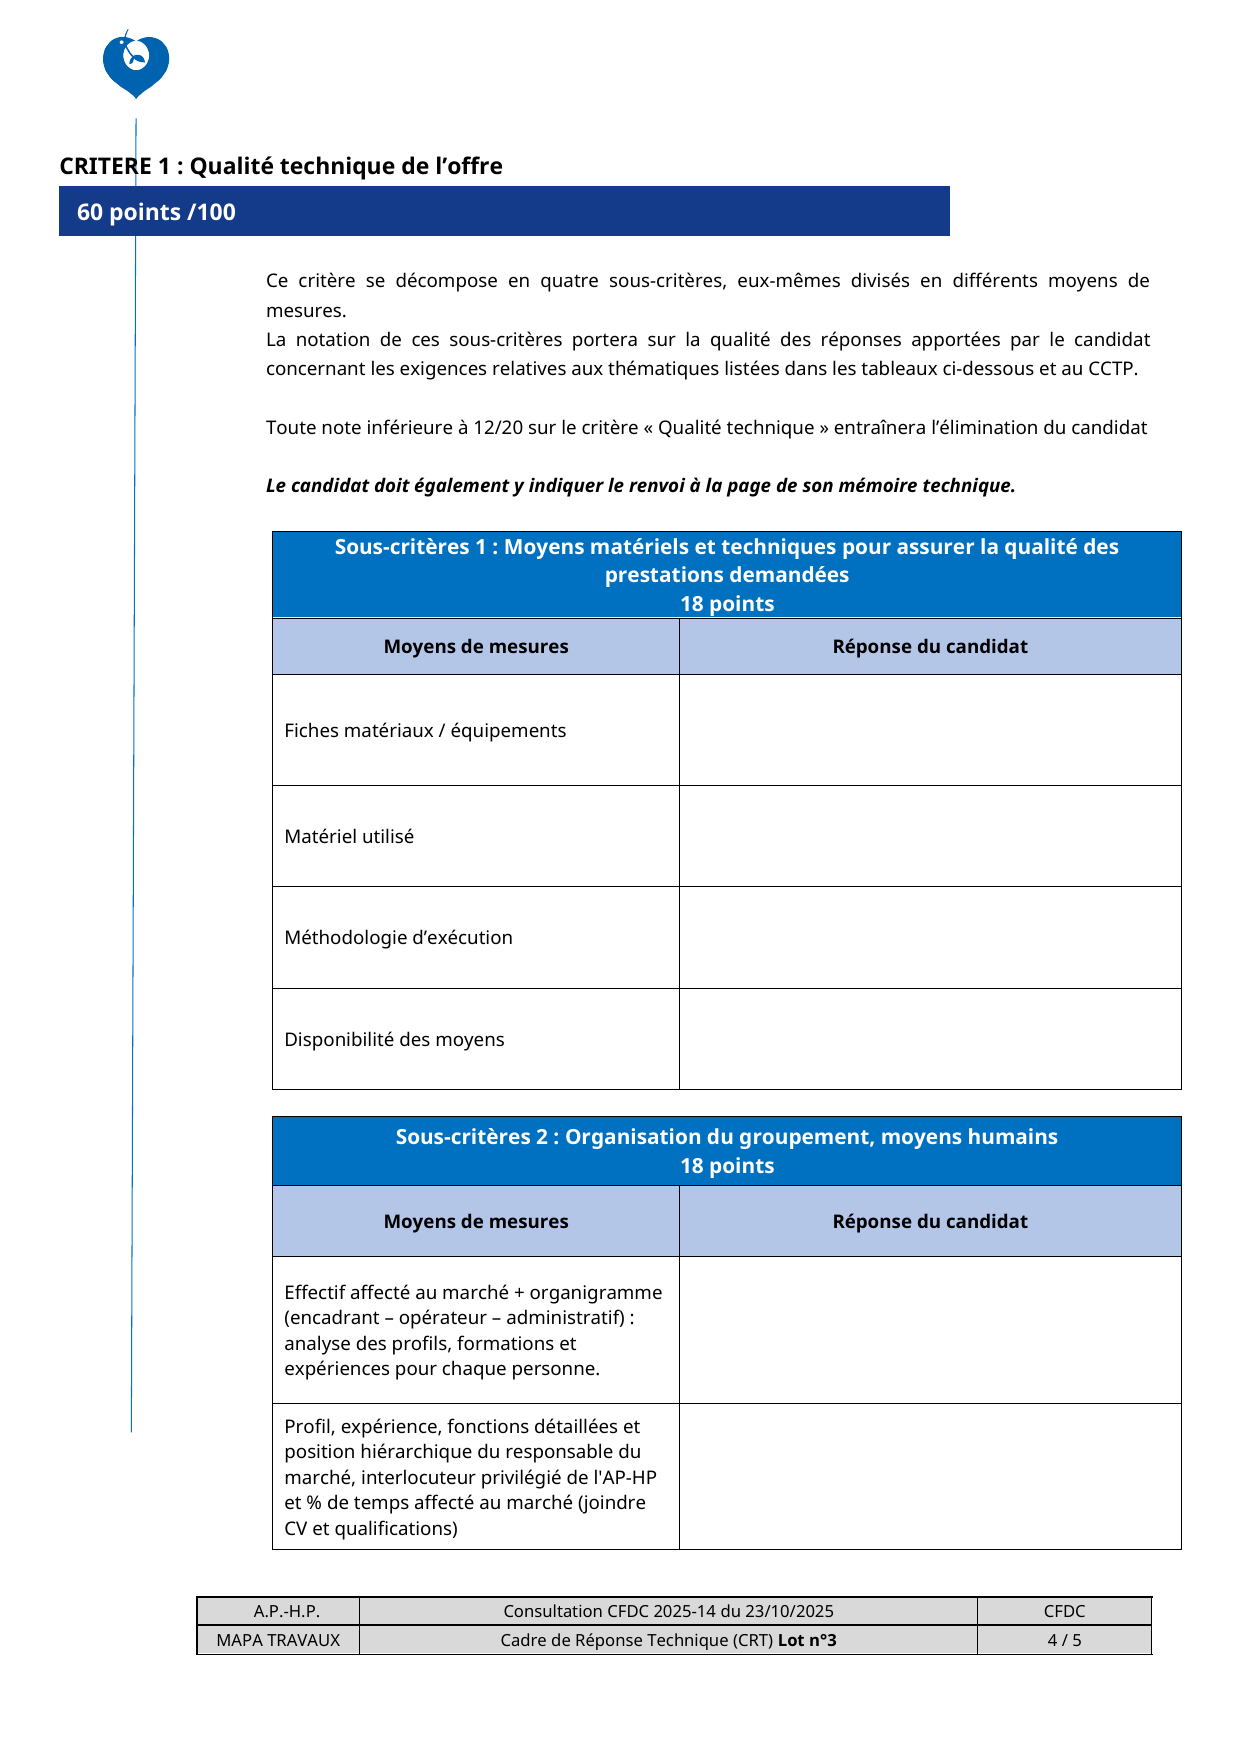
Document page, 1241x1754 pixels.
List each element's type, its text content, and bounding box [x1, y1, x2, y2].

table_cell Disponibilité des moyens [273, 989, 679, 1089]
table_cell Réponse du candidat [680, 1186, 1181, 1256]
table_header Sous-critères 1 : Moyens matériels et techniques pour assurer la qualité des prestations demandées 18 points [273, 532, 1181, 617]
table_cell [680, 786, 1181, 886]
table_cell [680, 989, 1181, 1089]
table_cell [680, 1404, 1181, 1549]
table_cell Moyens de mesures [273, 1186, 679, 1256]
table_cell Moyens de mesures [273, 619, 679, 674]
table_cell Fiches matériaux / équipements [273, 675, 679, 784]
table_cell [680, 887, 1181, 988]
table_cell [680, 675, 1181, 784]
picture [98, 26, 174, 102]
table_cell [680, 1257, 1181, 1403]
table_cell Matériel utilisé [273, 786, 679, 886]
table_cell Méthodologie d’exécution [273, 887, 679, 988]
table_header Sous-critères 2 : Organisation du groupement, moyens humains 18 points [273, 1117, 1181, 1185]
list Le candidat doit également y indiquer le renvoi à la page de son mémoire technique. [266, 472, 1152, 498]
list Ce critère se décompose en quatre sous-critères, eux-mêmes divisés en différents moyens de mesures. [266, 268, 1152, 322]
list Toute note inférieure à 12/20 sur le critère « Qualité technique » entraînera l’élimination du candidat [266, 414, 1152, 439]
table_cell Réponse du candidat [680, 619, 1181, 674]
table_header CRITERE 1 : Qualité technique de l’offre 60 points /100 [59, 186, 950, 236]
table_cell Profil, expérience, fonctions détaillées et position hiérarchique du responsable du marché, interlocuteur privilégié de l'AP-HP et % de temps affecté au marché (joindre CV et qualifications) [273, 1404, 679, 1549]
list La notation de ces sous-critères portera sur la qualité des réponses apportées par le candidat concernant les exigences relatives aux thématiques listées dans les tableaux ci-dessous et au CCTP. [266, 326, 1152, 381]
table_cell Effectif affecté au marché + organigramme (encadrant – opérateur – administratif) : analyse des profils, formations et expériences pour chaque personne. [273, 1257, 679, 1403]
